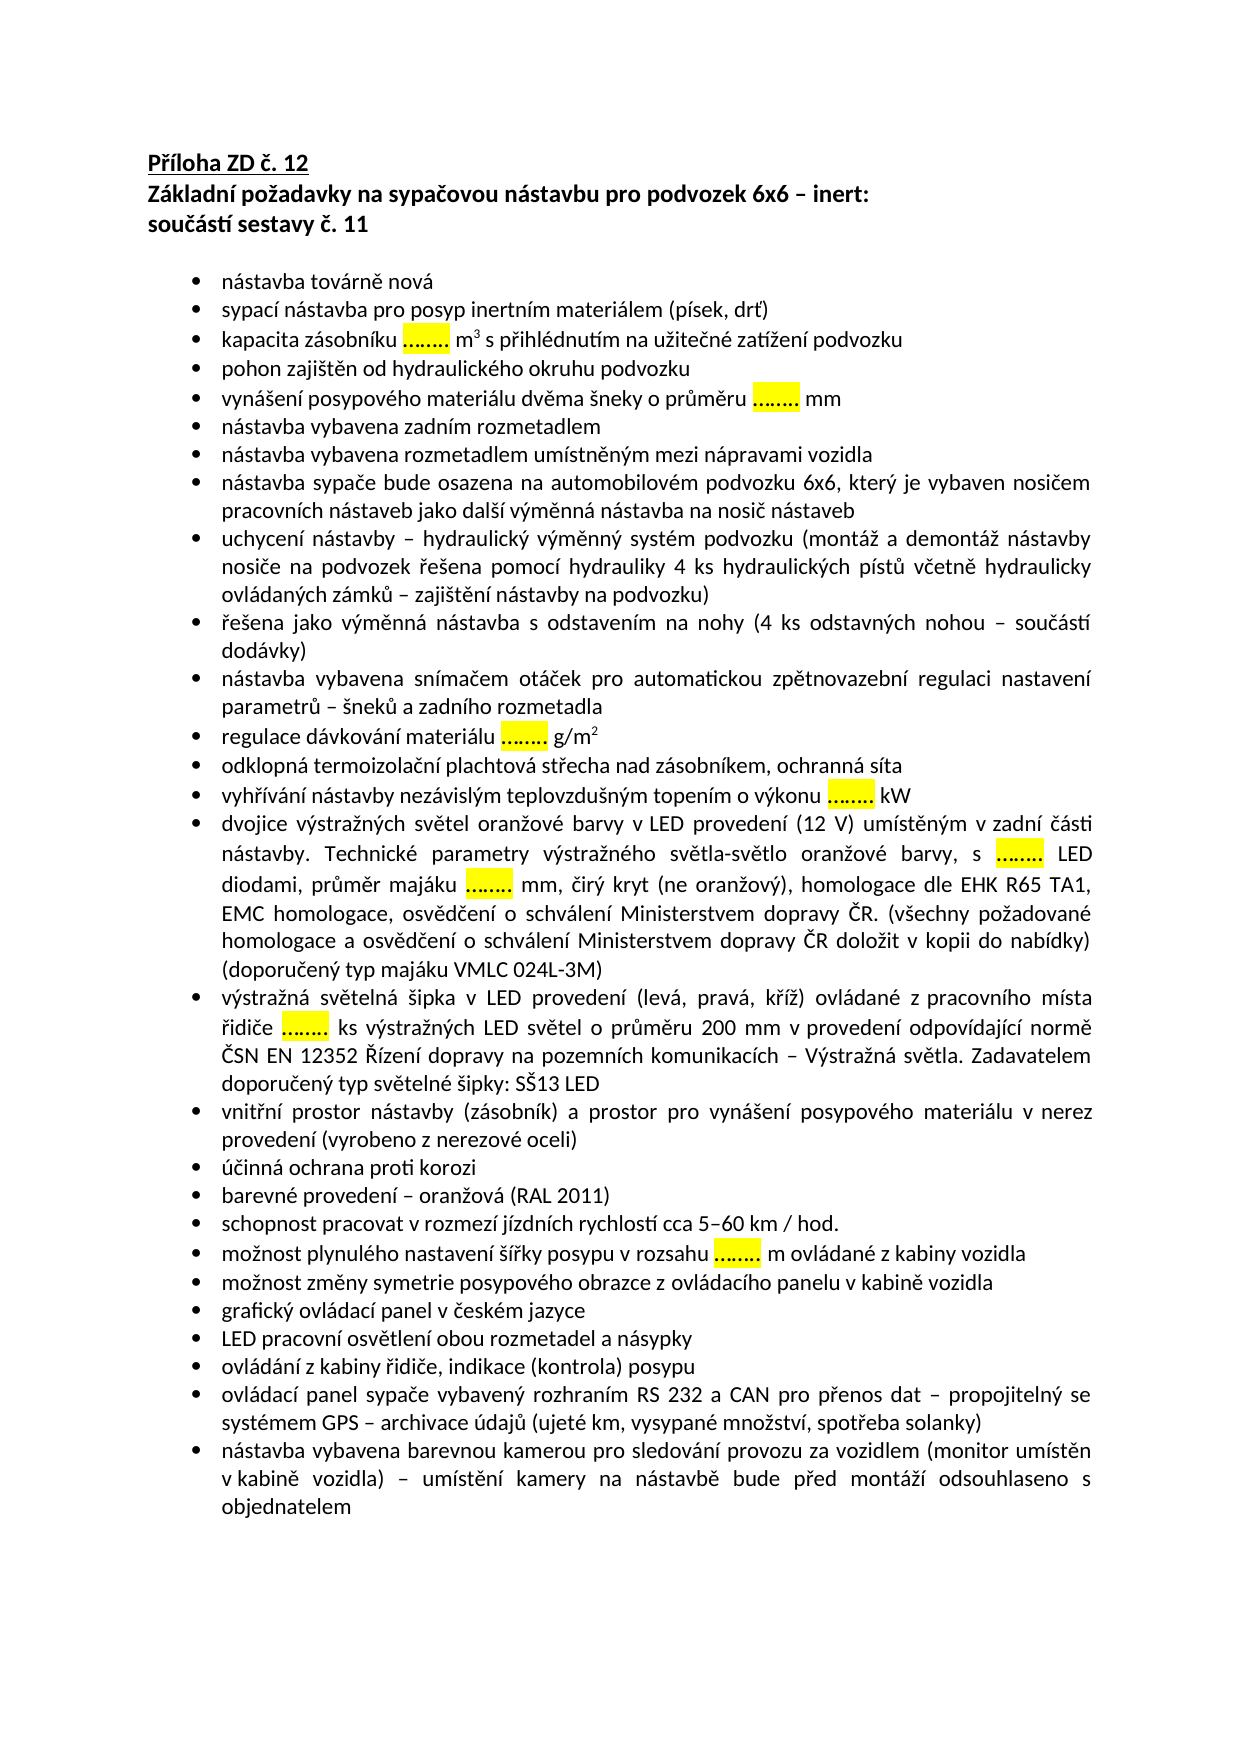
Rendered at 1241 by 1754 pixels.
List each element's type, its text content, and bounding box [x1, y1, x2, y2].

list odklopná termoizolační plachtová střecha nad zásobníkem, ochranná síta [192, 751, 1093, 779]
list vynášení posypového materiálu dvěma šneky o průměru …….. mm [800, 382, 1093, 412]
list LED pracovní osvětlení obou rozmetadel a násypky [192, 1324, 1093, 1352]
list vyhřívání nástavby nezávislým teplovzdušným topením o výkonu …….. kW [875, 779, 1093, 809]
list nástavba továrně nová [192, 267, 1093, 295]
list nástavba vybavena rozmetadlem umístněným mezi nápravami vozidla [192, 440, 1093, 468]
list regulace dávkování materiálu …….. g/m2 [548, 721, 1093, 751]
list výstražná světelná šipka v LED provedení (levá, pravá, kříž) ovládané z pracovního místa řidiče …….. ks výstražných LED světel o průměru 200 mm v provedení odpovídající normě ČSN EN 12352 Řízení dopravy na pozemních komunikacích – Výstražná světla. Zadavatelem doporučený typ světelné šipky: SŠ13 LED [192, 983, 1093, 1097]
list možnost plynulého nastavení šířky posypu v rozsahu …….. m ovládané z kabiny vozidla [192, 1237, 1093, 1268]
list pohon zajištěn od hydraulického okruhu podvozku [192, 354, 1093, 382]
list nástavba vybavena zadním rozmetadlem [192, 412, 1093, 440]
list nástavba sypače bude osazena na automobilovém podvozku 6x6, který je vybaven nosičem pracovních nástaveb jako další výměnná nástavba na nosič nástaveb [192, 468, 1093, 524]
list barevné provedení – oranžová (RAL 2011) [192, 1181, 1093, 1209]
list sypací nástavba pro posyp inertním materiálem (písek, drť) [192, 295, 1093, 323]
list grafický ovládací panel v českém jazyce [192, 1296, 1093, 1324]
text Příloha ZD č. 12 [148, 148, 1093, 178]
list vnitřní prostor nástavby (zásobník) a prostor pro vynášení posypového materiálu v nerez provedení (vyrobeno z nerezové oceli) [192, 1097, 1093, 1153]
list kapacita zásobníku …….. m3 s přihlédnutím na užitečné zatížení podvozku [450, 323, 1093, 354]
list řešena jako výměnná nástavba s odstavením na nohy (4 ks odstavných nohou – součástí dodávky) [192, 608, 1093, 664]
text součástí sestavy č. 11 [148, 209, 1093, 239]
list uchycení nástavby – hydraulický výměnný systém podvozku (montáž a demontáž nástavby nosiče na podvozek řešena pomocí hydrauliky 4 ks hydraulických pístů včetně hydraulicky ovládaných zámků – zajištění nástavby na podvozku) [192, 524, 1093, 608]
list účinná ochrana proti korozi [192, 1153, 1093, 1181]
list vyhřívání nástavby nezávislým teplovzdušným topením o výkonu …….. kW [192, 779, 828, 809]
list vynášení posypového materiálu dvěma šneky o průměru …….. mm [192, 382, 753, 412]
list ovládání z kabiny řidiče, indikace (kontrola) posypu [192, 1352, 1093, 1380]
text Základní požadavky na sypačovou nástavbu pro podvozek 6x6 – inert: [148, 178, 1093, 209]
list schopnost pracovat v rozmezí jízdních rychlostí cca 5–60 km / hod. [192, 1209, 1093, 1237]
list regulace dávkování materiálu …….. g/m2 [192, 721, 501, 751]
list kapacita zásobníku …….. m3 s přihlédnutím na užitečné zatížení podvozku [192, 323, 403, 354]
list možnost změny symetrie posypového obrazce z ovládacího panelu v kabině vozidla [192, 1268, 1093, 1296]
list nástavba vybavena barevnou kamerou pro sledování provozu za vozidlem (monitor umístěn v kabině vozidla) – umístění kamery na nástavbě bude před montáží odsouhlaseno s objednatelem [192, 1436, 1093, 1520]
list dvojice výstražných světel oranžové barvy v LED provedení (12 V) umístěným v zadní části nástavby. Technické parametry výstražného světla-světlo oranžové barvy, s …….. LED diodami, průměr majáku …….. mm, čirý kryt (ne oranžový), homologace dle EHK R65 TA1, EMC homologace, osvědčení o schválení Ministerstvem dopravy ČR. (všechny požadované homologace a osvědčení o schválení Ministerstvem dopravy ČR doložit v kopii do nabídky) (doporučený typ majáku VMLC 024L-3M) [192, 809, 1093, 983]
list ovládací panel sypače vybavený rozhraním RS 232 a CAN pro přenos dat – propojitelný se systémem GPS – archivace údajů (ujeté km, vysypané množství, spotřeba solanky) [192, 1380, 1093, 1436]
list nástavba vybavena snímačem otáček pro automatickou zpětnovazební regulaci nastavení parametrů – šneků a zadního rozmetadla [192, 664, 1093, 721]
